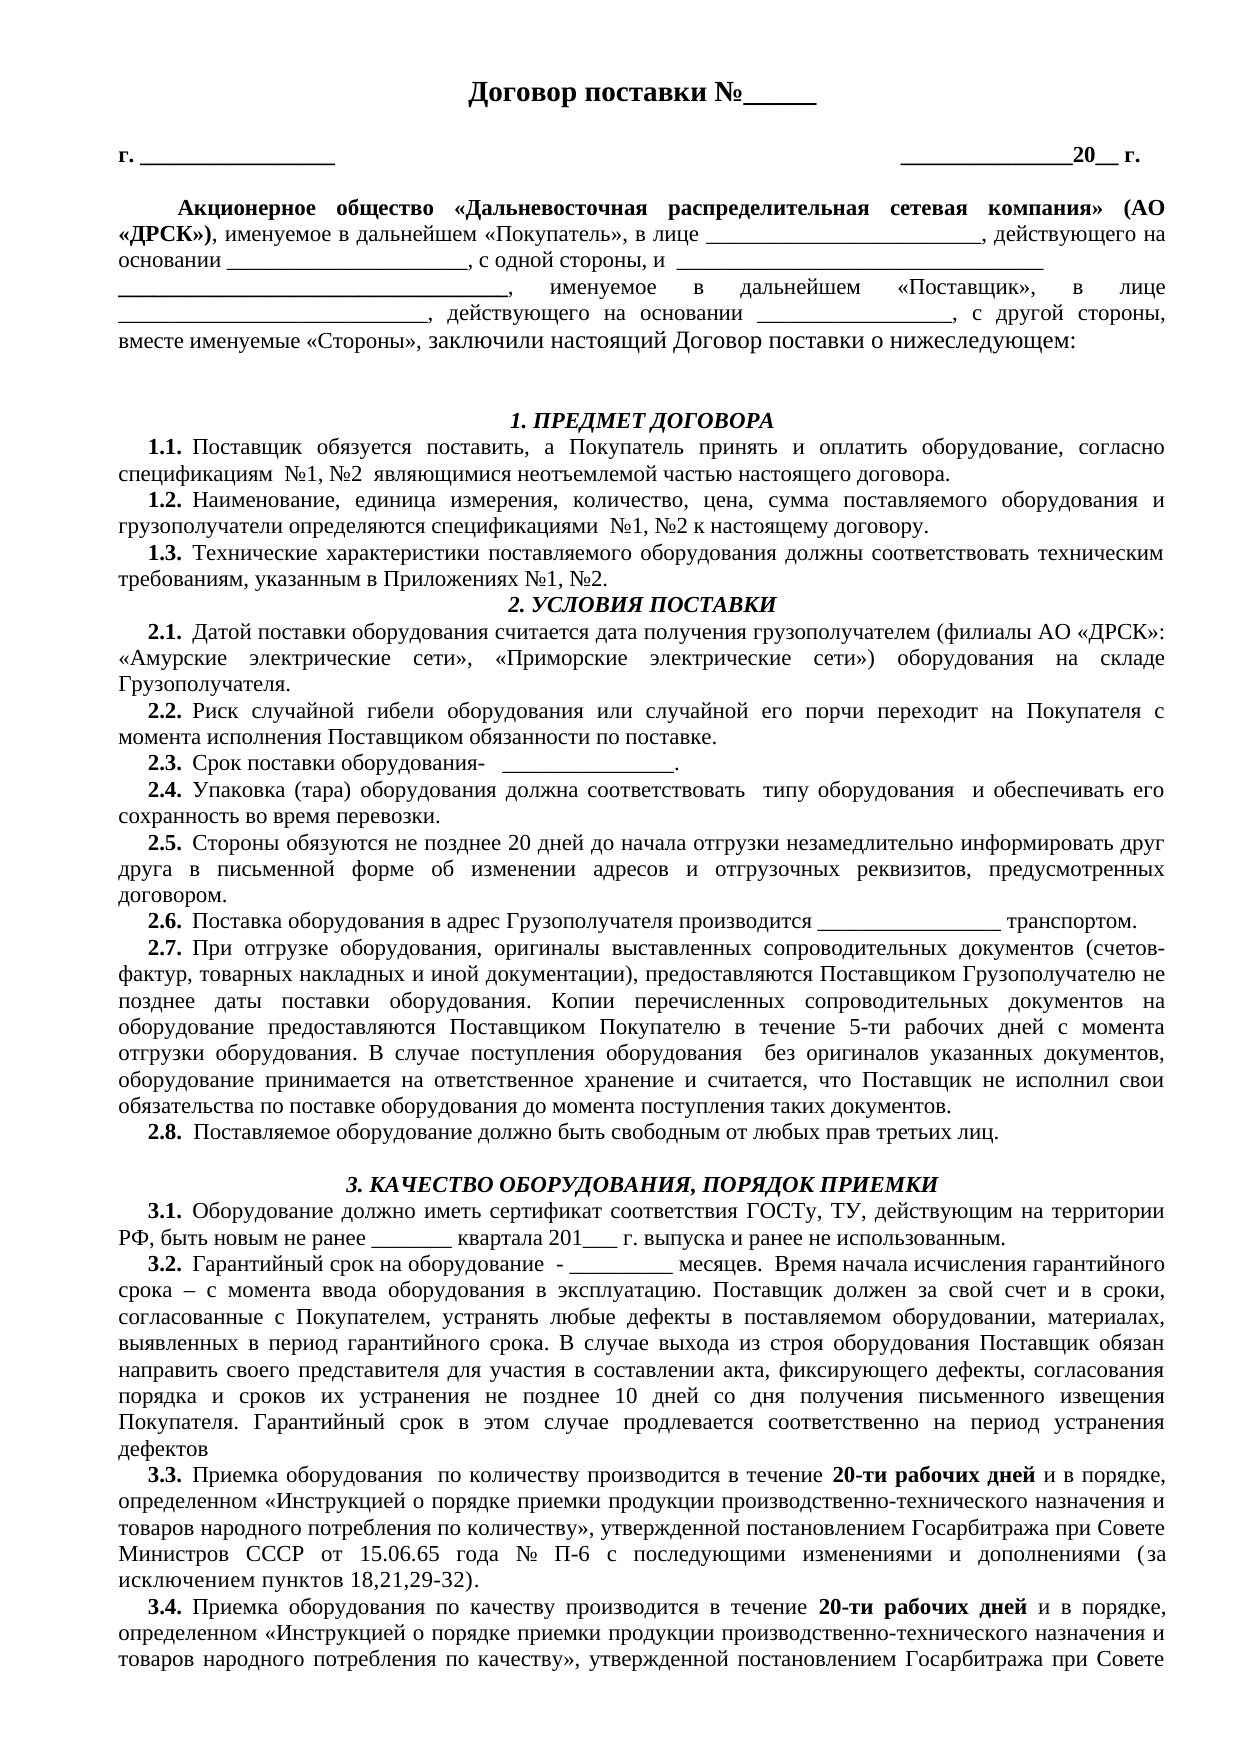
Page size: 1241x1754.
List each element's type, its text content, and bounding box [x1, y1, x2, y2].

list Гарантийный срок на оборудование - _________ месяцев. Время начала исчисления гарантийного срока – с момента ввода оборудования в эксплуатацию. Поставщик должен за свой счет и в сроки, согласованные с Покупателем, устранять любые дефекты в поставляемом оборудовании, материалах, выявленных в период гарантийного срока. В случае выхода из строя оборудования Поставщик обязан направить своего представителя для участия в составлении акта, фиксирующего дефекты, согласования порядка и сроков их устранения не позднее 10 дней со дня получения письменного извещения Покупателя. Гарантийный срок в этом случае продлевается соответственно на период устранения дефектов [118, 1250, 1167, 1461]
list Приемка оборудования по количеству производится в течение 20-ти рабочих дней и в порядке, определенном «Инструкцией о порядке приемки продукции производственно-технического назначения и товаров народного потребления по количеству», утвержденной постановлением Госарбитража при Совете Министров СССР от 15.06.65 года № П-6 с последующими изменениями и дополнениями (за исключением пунктов 18,21,29-32). [118, 1461, 1167, 1593]
list Поставляемое оборудование должно быть свободным от любых прав третьих лиц. [148, 1118, 1167, 1145]
list При отгрузке оборудования, оригиналы выставленных сопроводительных документов (счетов-фактур, товарных накладных и иной документации), предоставляются Поставщиком Грузополучателю не позднее даты поставки оборудования. Копии перечисленных сопроводительных документов на оборудование предоставляются Поставщиком Покупателю в течение 5-ти рабочих дней с момента отгрузки оборудования. В случае поступления оборудования без оригиналов указанных документов, оборудование принимается на ответственное хранение и считается, что Поставщик не исполнил свои обязательства по поставке оборудования до момента поступления таких документов. [118, 934, 1167, 1118]
text 2. УСЛОВИЯ ПОСТАВКИ [118, 591, 1167, 618]
list Стороны обязуются не позднее 20 дней до начала отгрузки незамедлительно информировать друг друга в письменной форме об изменении адресов и отгрузочных реквизитов, предусмотренных договором. [118, 828, 1167, 908]
list Поставка оборудования в адрес Грузополучателя производится ________________ транспортом. [118, 908, 1167, 934]
list Оборудование должно иметь сертификат соответствия ГОСТу, ТУ, действующим на территории РФ, быть новым не ранее _______ квартала 201___ г. выпуска и ранее не использованным. [118, 1197, 1167, 1250]
list Наименование, единица измерения, количество, цена, сумма поставляемого оборудования и грузополучатели определяются спецификациями №1, №2 к настоящему договору. [118, 486, 1167, 539]
list Технические характеристики поставляемого оборудования должны соответствовать техническим требованиям, указанным в Приложениях №1, №2. [118, 539, 1165, 591]
text 3. КАЧЕСТВО ОБОРУДОВАНИЯ, ПОРЯДОК ПРИЕМКИ [118, 1171, 1167, 1197]
list Поставщик обязуется поставить, а Покупатель принять и оплатить оборудование, согласно спецификациям №1, №2 являющимися неотъемлемой частью настоящего договора. [118, 433, 1167, 486]
text __________________________________, именуемое в дальнейшем «Поставщик», в лице ___________________________, действующего на основании _________________, с другой стороны, вместе именуемые «Стороны», заключили настоящий Договор поставки о нижеследующем: [118, 273, 1167, 354]
text г. _________________ _______________20__ г. [118, 141, 1167, 167]
list Упаковка (тара) оборудования должна соответствовать типу оборудования и обеспечивать его сохранность во время перевозки. [118, 776, 1167, 828]
list Датой поставки оборудования считается дата получения грузополучателем (филиалы АО «ДРСК»: «Амурские электрические сети», «Приморские электрические сети») оборудования на складе Грузополучателя. [118, 618, 1167, 697]
text 1. ПРЕДМЕТ ДОГОВОРА [118, 407, 1166, 433]
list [118, 1593, 1167, 1672]
list Срок поставки оборудования- _______________. [118, 749, 1167, 776]
text Договор поставки №_____ [118, 74, 1167, 107]
text Акционерное общество «Дальневосточная распределительная сетевая компания» (АО «ДРСК»), именуемое в дальнейшем «Покупатель», в лице ________________________, действующего на основании _____________________, с одной стороны, и ________________________________ [118, 194, 1167, 273]
list Риск случайной гибели оборудования или случайной его порчи переходит на Покупателя с момента исполнения Поставщиком обязанности по поставке. [118, 697, 1167, 749]
